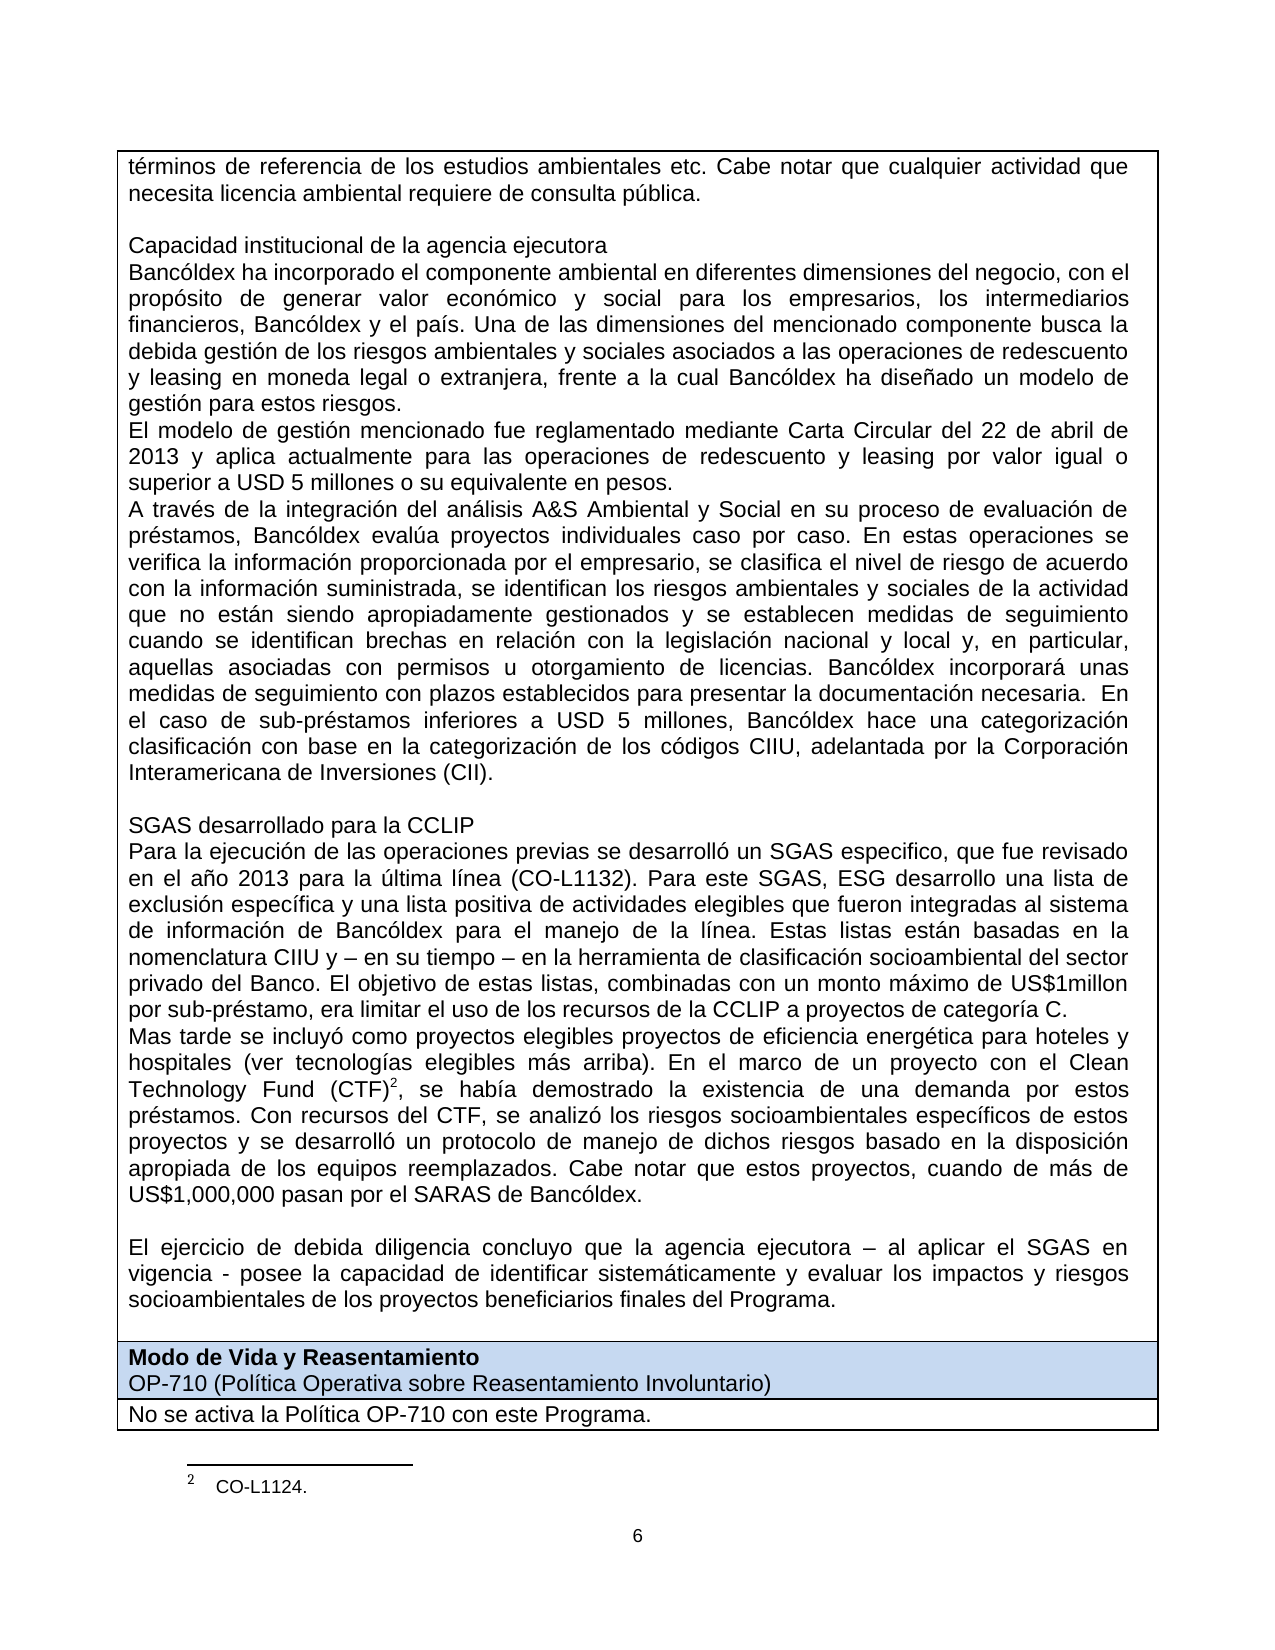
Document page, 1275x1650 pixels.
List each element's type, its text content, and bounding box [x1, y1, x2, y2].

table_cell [118, 152, 1157, 1341]
table_cell Modo de Vida y Reasentamiento OP-710 (Política Operativa sobre Reasentamiento Involuntario) [118, 1342, 1157, 1398]
table_cell No se activa la Política OP-710 con este Programa. [118, 1400, 1157, 1429]
